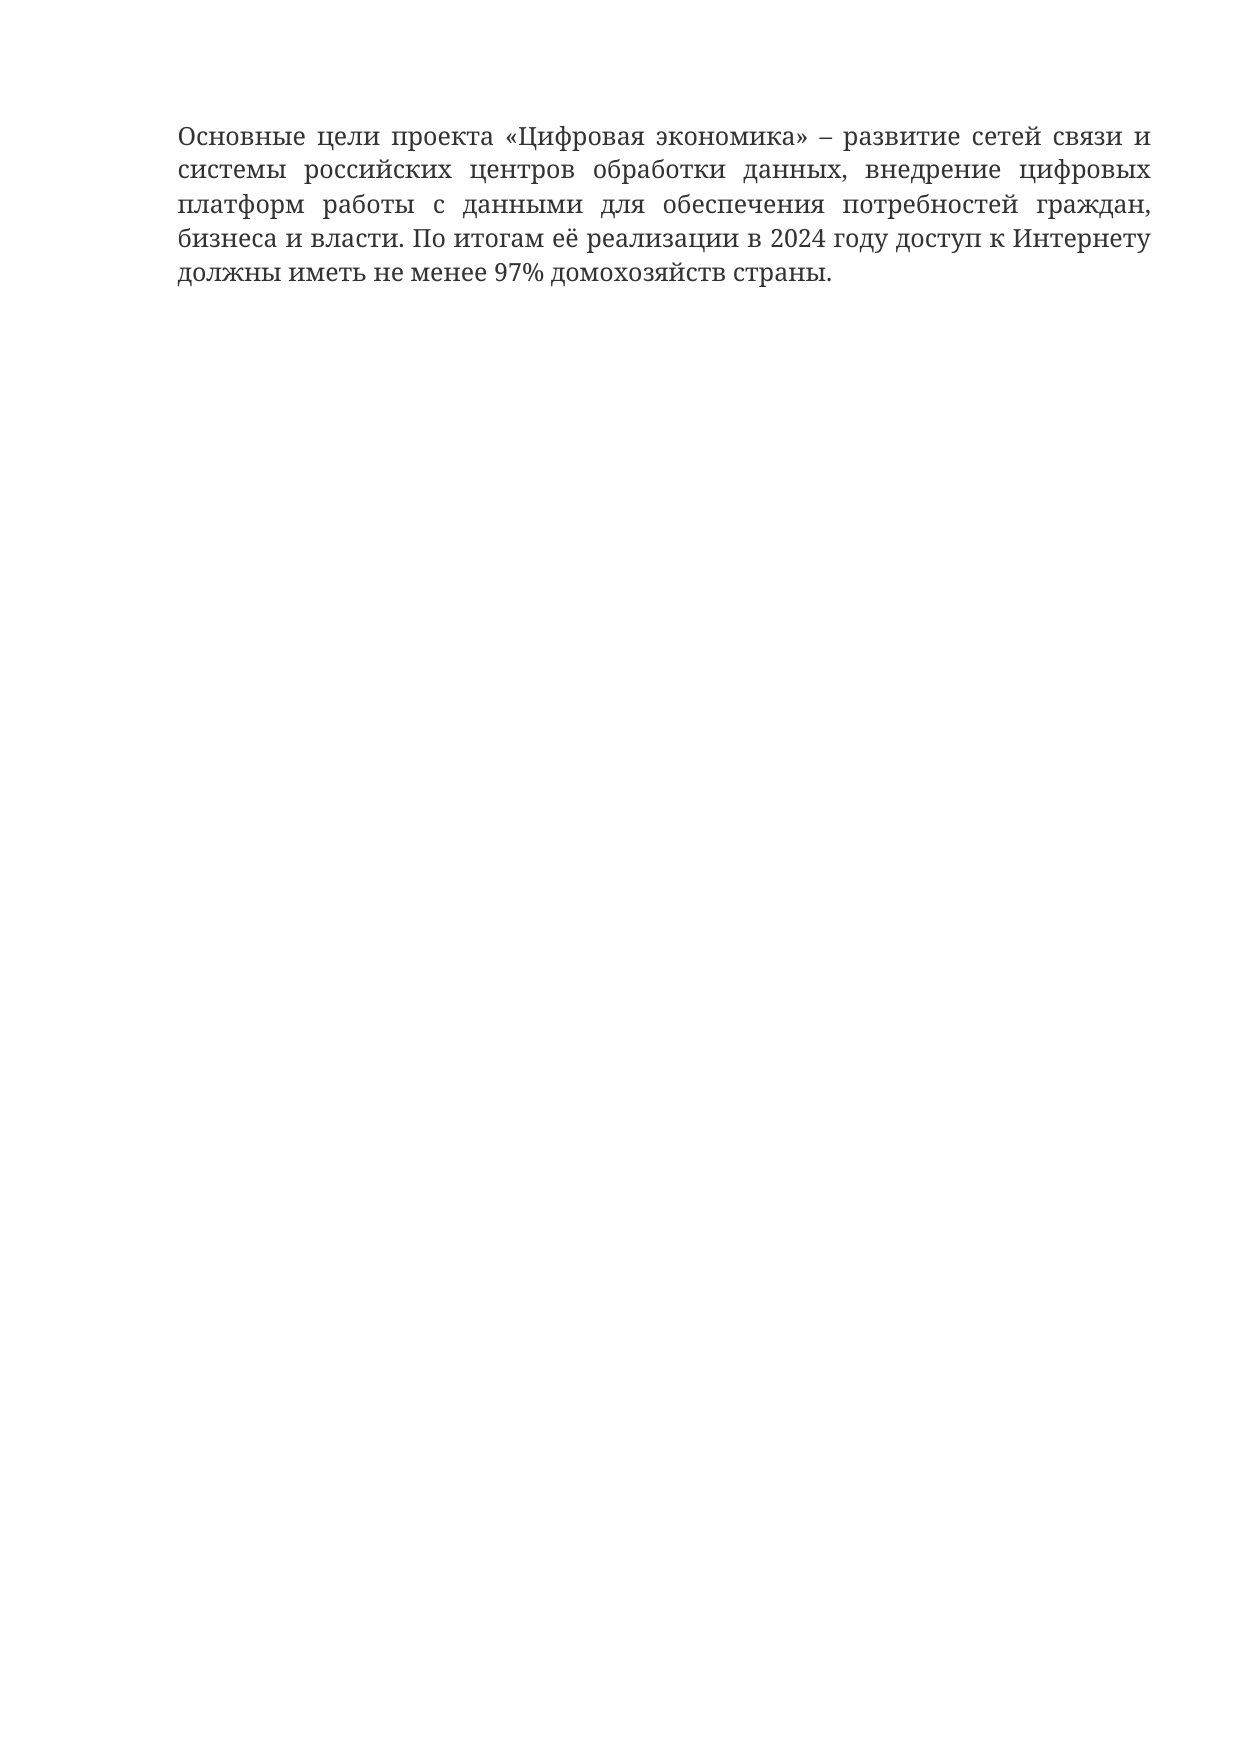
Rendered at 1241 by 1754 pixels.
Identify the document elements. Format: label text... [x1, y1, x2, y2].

text Основные цели проекта «Цифровая экономика» – развитие сетей связи и системы российских центров обработки данных, внедрение цифровых платформ работы с данными для обеспечения потребностей граждан, бизнеса и власти. По итогам её реализации в 2024 году доступ к Интернету должны иметь не менее 97% домохозяйств страны. [177, 118, 1152, 288]
